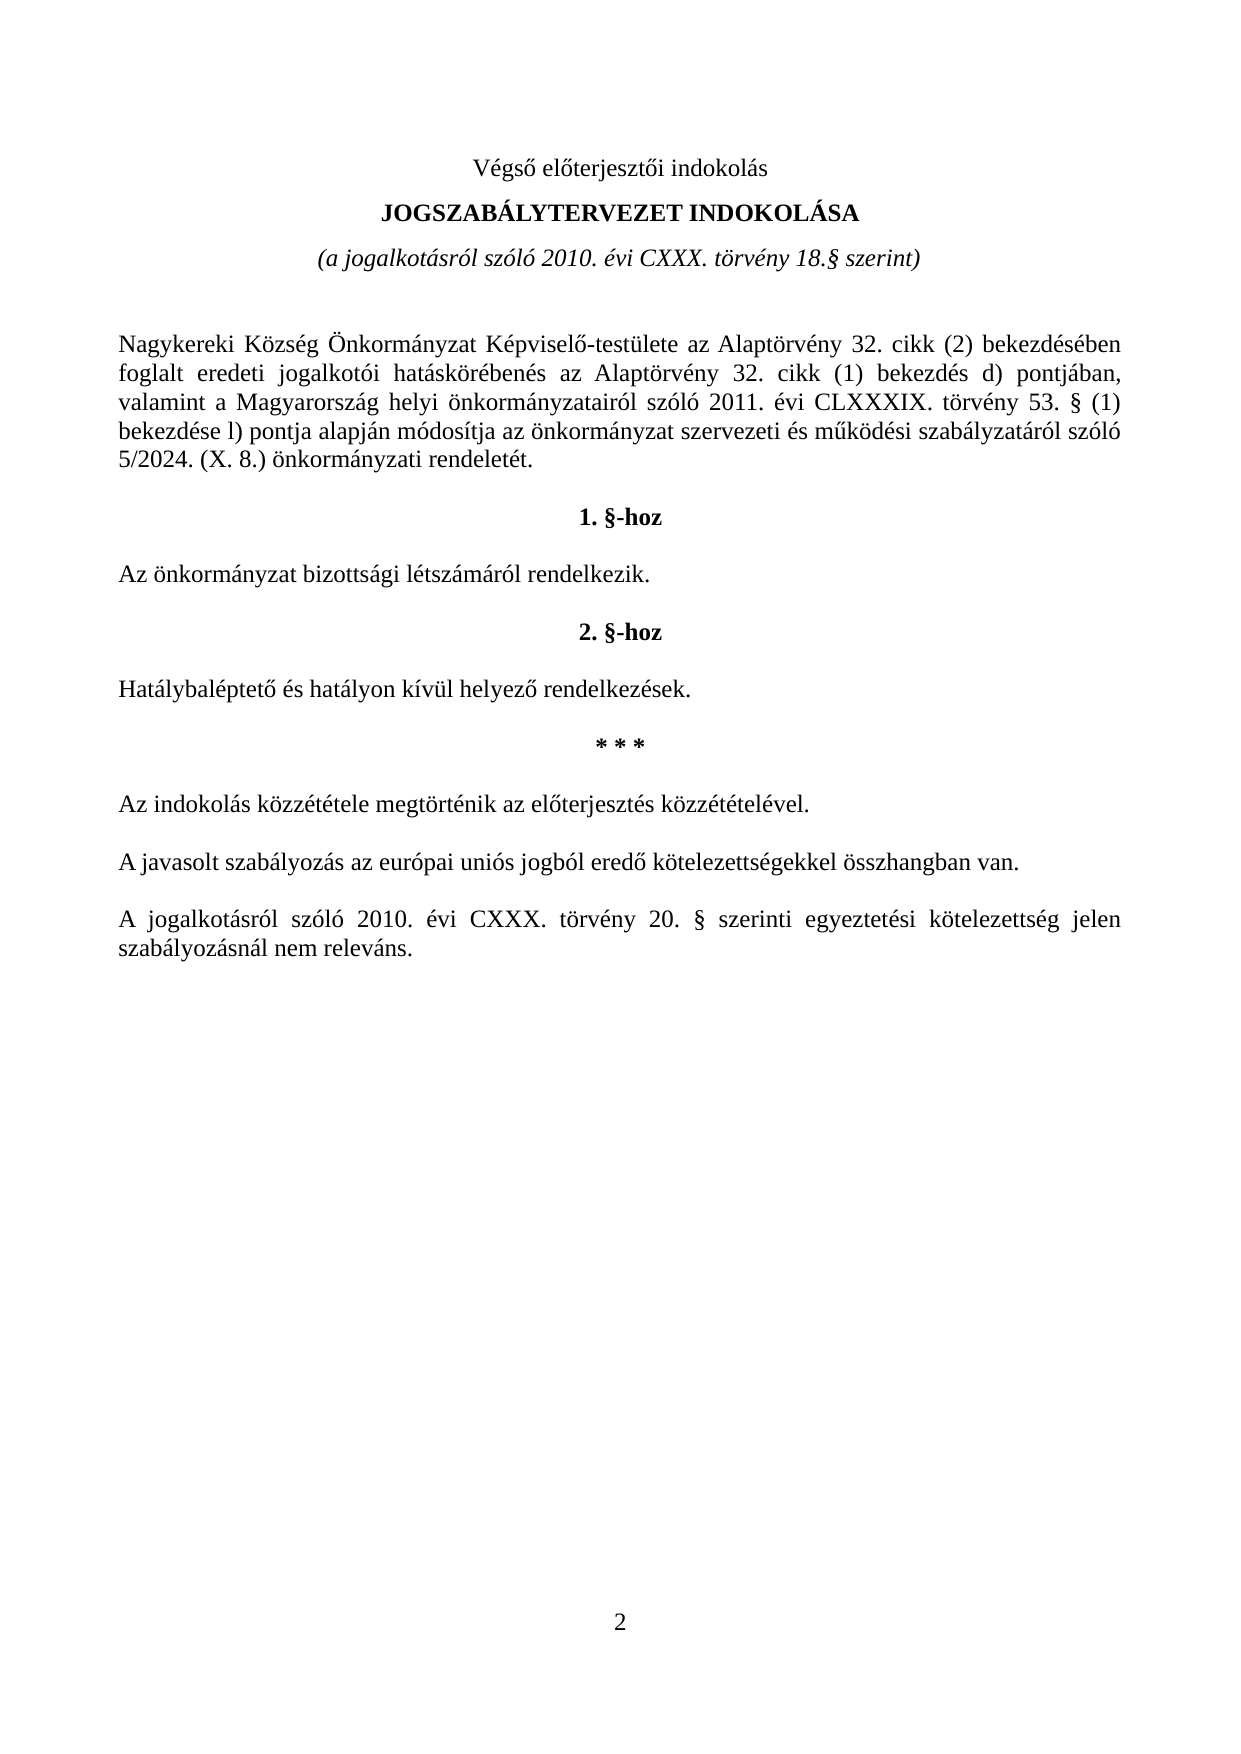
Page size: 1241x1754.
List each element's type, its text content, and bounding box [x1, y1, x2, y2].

text Végső előterjesztői indokolás [135, 153, 1106, 181]
text * * * [118, 732, 1122, 761]
text 2. §-hoz [118, 617, 1122, 646]
text A javasolt szabályozás az európai uniós jogból eredő kötelezettségekkel összhangban van. [118, 847, 1122, 876]
text Nagykereki Község Önkormányzat Képviselő-testülete az Alaptörvény 32. cikk (2) bekezdésében foglalt eredeti jogalkotói hatáskörébenés az Alaptörvény 32. cikk (1) bekezdés d) pontjában, valamint a Magyarország helyi önkormányzatairól szóló 2011. évi CLXXXIX. törvény 53. § (1) bekezdése l) pontja alapján módosítja az önkormányzat szervezeti és működési szabályzatáról szóló 5/2024. (X. 8.) önkormányzati rendeletét. [118, 329, 1122, 473]
text 1. §-hoz [118, 502, 1122, 531]
text Az önkormányzat bizottsági létszámáról rendelkezik. [118, 559, 1122, 588]
text A jogalkotásról szóló 2010. évi CXXX. törvény 20. § szerinti egyeztetési kötelezettség jelen szabályozásnál nem releváns. [118, 904, 1122, 962]
text (a jogalkotásról szóló 2010. évi CXXX. törvény 18.§ szerint) [118, 243, 1122, 272]
text Az indokolás közzététele megtörténik az előterjesztés közzétételével. [118, 789, 1122, 818]
text Hatálybaléptető és hatályon kívül helyező rendelkezések. [118, 674, 1122, 703]
text JOGSZABÁLYTERVEZET INDOKOLÁSA [135, 198, 1106, 227]
